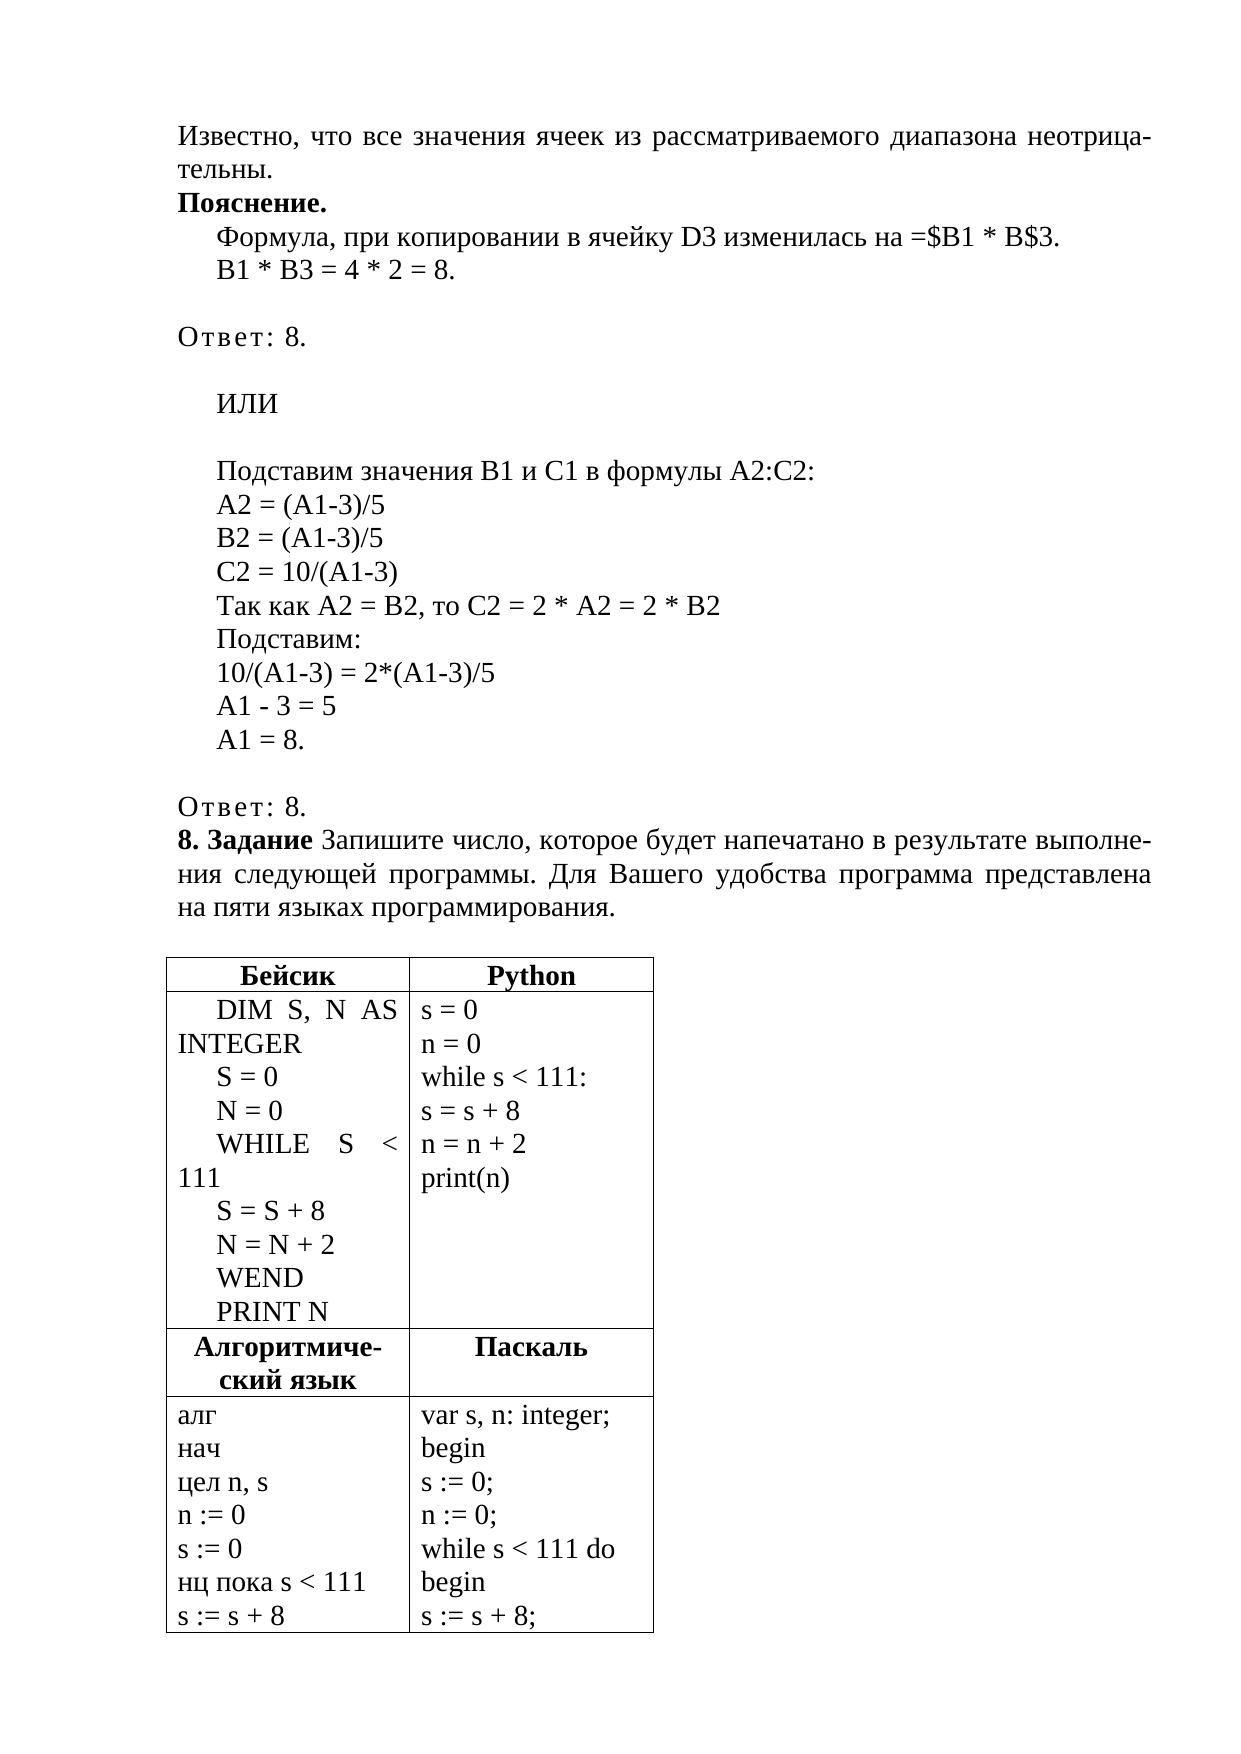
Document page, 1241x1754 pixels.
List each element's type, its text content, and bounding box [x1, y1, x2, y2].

text Ответ: 8. [177, 319, 1152, 353]
table_cell Паскаль [410, 1329, 653, 1396]
text Так как A2 = B2, то С2 = 2 * A2 = 2 * B2 [177, 588, 1152, 621]
text B1 * B3 = 4 * 2 = 8. [177, 252, 1152, 286]
table_header Python [410, 958, 653, 991]
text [177, 118, 1152, 185]
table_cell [410, 1397, 653, 1632]
text C2 = 10/(A1-3) [177, 554, 1152, 588]
text A2 = (A1-3)/5 [177, 487, 1152, 521]
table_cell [167, 1397, 409, 1632]
text Формула, при копировании в ячейку D3 изменилась на =$B1 * B$3. [177, 219, 1152, 252]
table_cell Алгоритмический язык [167, 1329, 409, 1396]
text A1 - 3 = 5 [177, 688, 1152, 722]
text A1 = 8. [177, 722, 1152, 755]
text Подставим: [177, 621, 1152, 655]
text Ответ: 8. [177, 789, 1152, 822]
text Подставим значения B1 и C1 в формулы A2:C2: [177, 453, 1152, 487]
text 8. Задание Запишите число, которое будет напечатано в результате выполнения следующей программы. Для Вашего удобства программа представлена на пяти языках программирования. [177, 822, 1152, 923]
text ИЛИ [177, 386, 1152, 420]
text 10/(A1-3) = 2*(A1-3)/5 [177, 655, 1152, 688]
table_cell DIM S, N AS INTEGER S = 0 N = 0 WHILE S < 111 S = S + 8 N = N + 2 WEND PRINT N [167, 992, 409, 1328]
text Пояснение. [177, 185, 1152, 219]
text B2 = (A1-3)/5 [177, 521, 1152, 554]
table_header Бейсик [167, 958, 409, 991]
table_cell s = 0 n = 0 while s < 111: s = s + 8 n = n + 2 print(n) [410, 992, 653, 1328]
